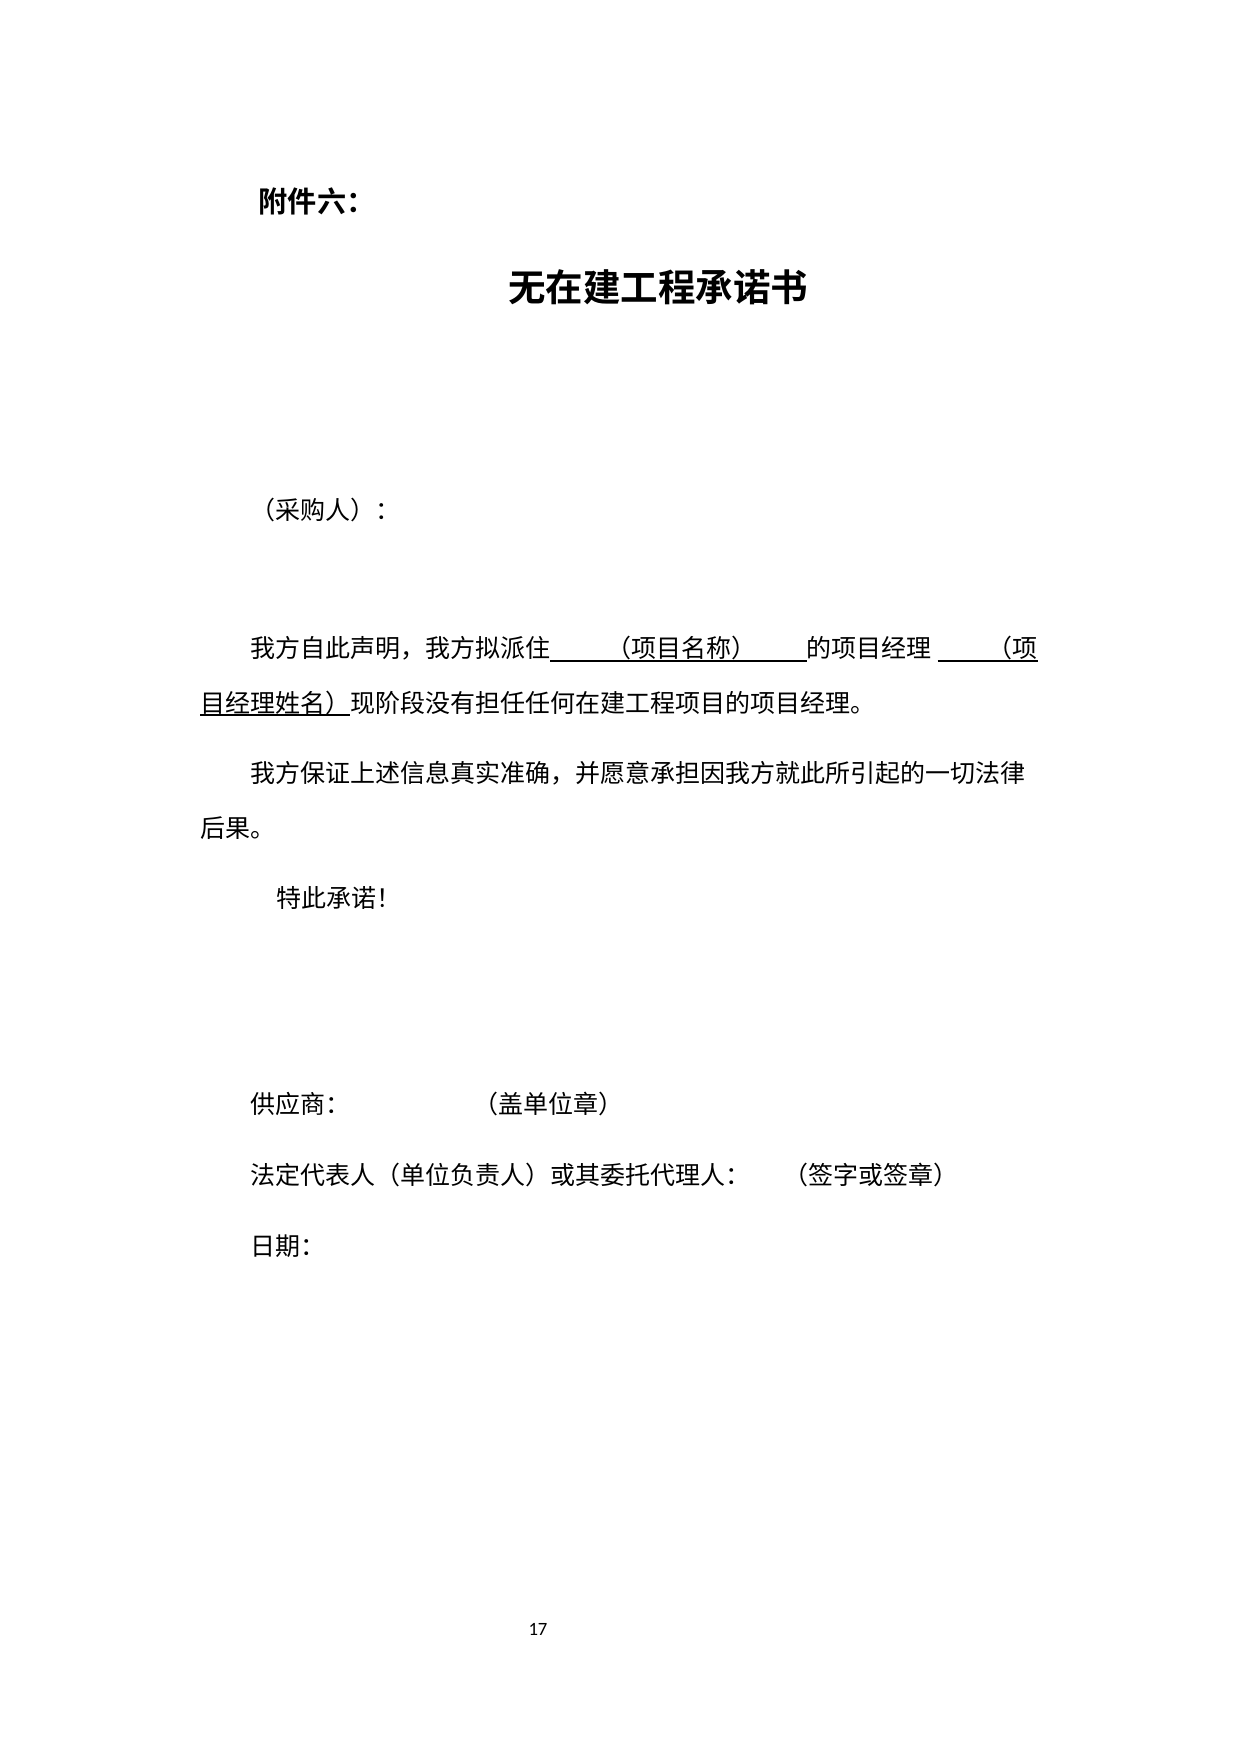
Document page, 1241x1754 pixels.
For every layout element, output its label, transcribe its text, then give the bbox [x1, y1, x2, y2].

list 无在建工程承诺书 [200, 258, 1040, 312]
text 附件六： [200, 178, 1040, 221]
text 特此承诺！ [200, 879, 1040, 915]
text 我方自此声明，我方拟派住 （项目名称） 的项目经理 （项目经理姓名）现阶段没有担任任何在建工程项目的项目经理。 [200, 629, 1040, 719]
text 我方保证上述信息真实准确，并愿意承担因我方就此所引起的一切法律后果。 [200, 754, 1040, 844]
text 日期： [200, 1226, 1040, 1262]
text （采购人）： [200, 491, 1040, 527]
text 法定代表人（单位负责人）或其委托代理人： （签字或签章） [200, 1155, 1040, 1191]
text 供应商： （盖单位章） [200, 1084, 1040, 1121]
